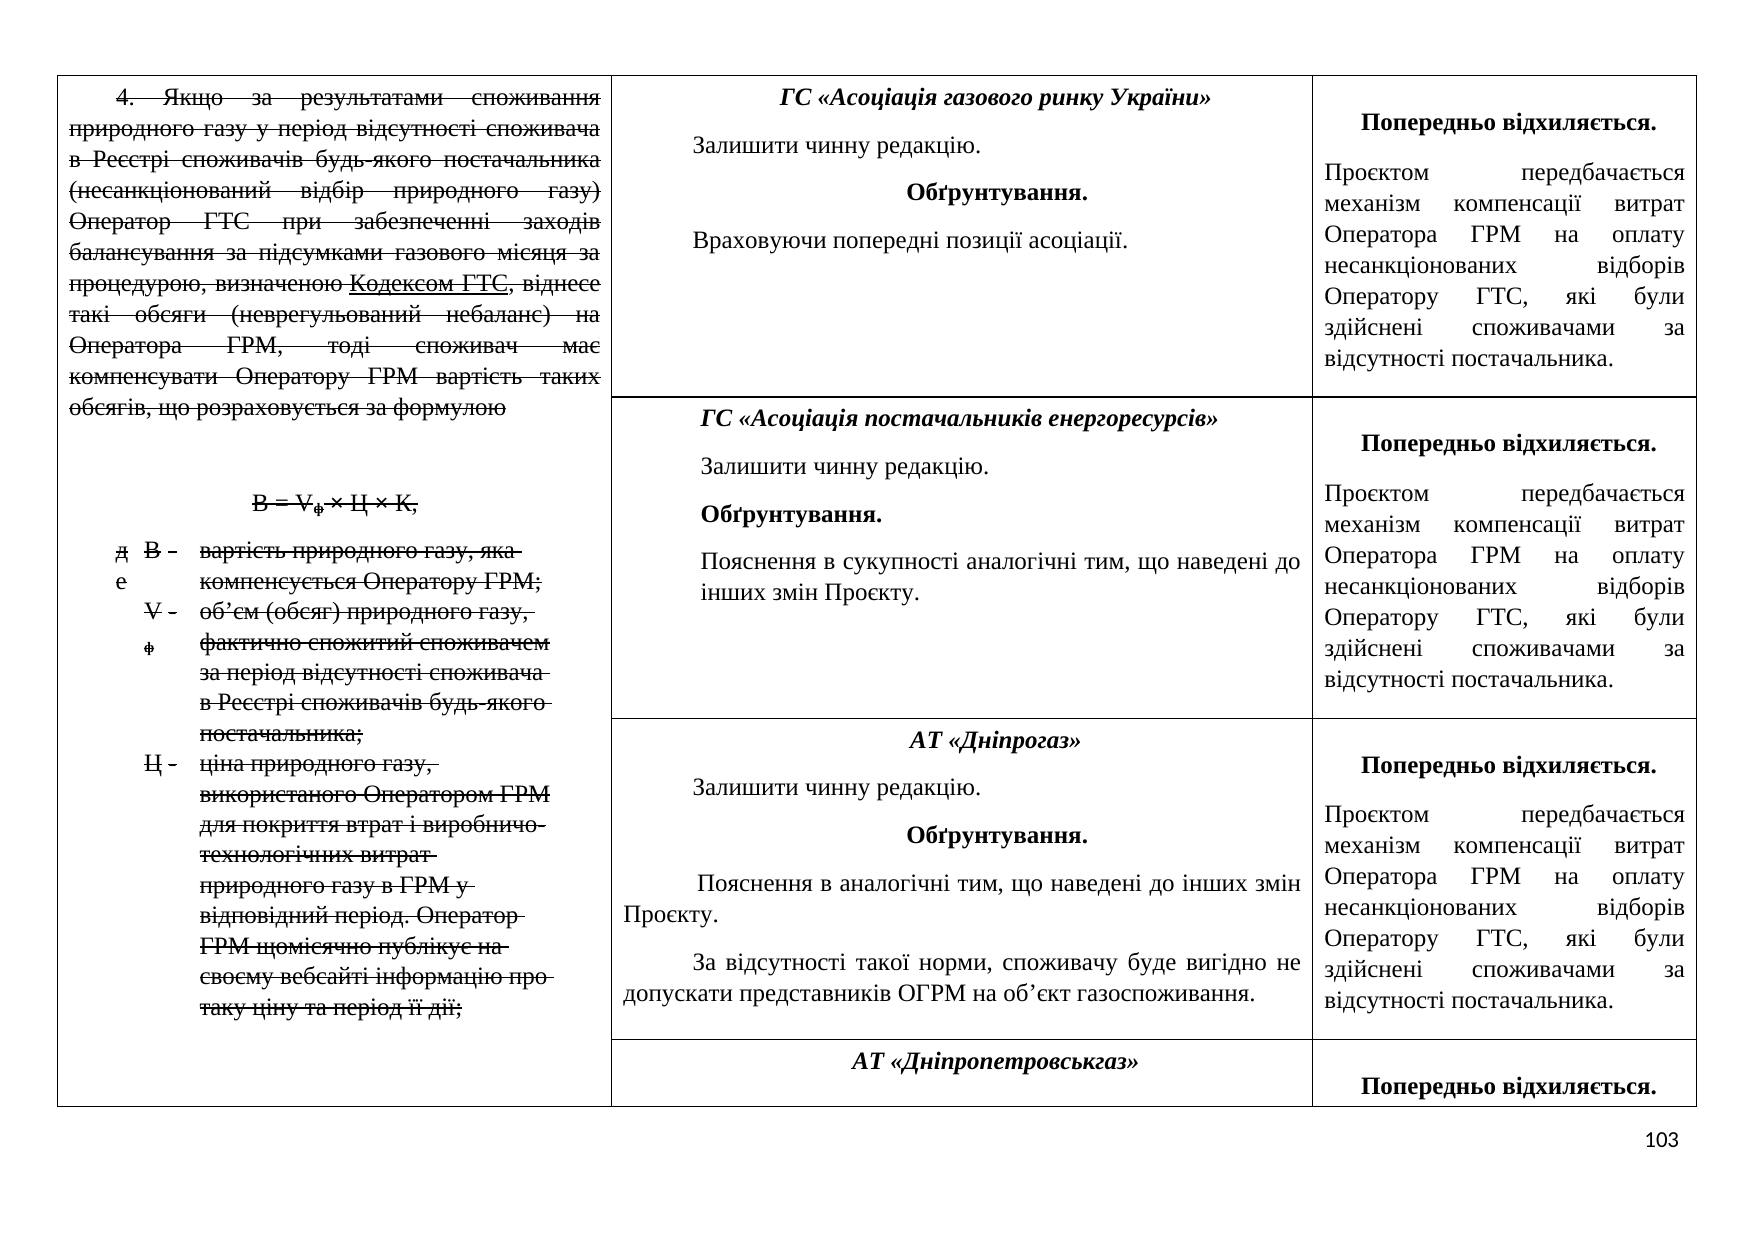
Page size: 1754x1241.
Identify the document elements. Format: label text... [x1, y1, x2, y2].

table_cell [1313, 1040, 1696, 1106]
table_cell ГС «Асоціація газового ринку України» Залишити чинну редакцію. Обґрунтування. Враховуючи попередні позиції асоціації. [612, 76, 1312, 396]
table_cell ГС «Асоціація постачальників енергоресурсів» Залишити чинну редакцію. Обґрунтування. Пояснення в сукупності аналогічні тим, що наведені до інших змін Проєкту. [612, 398, 1312, 718]
table_cell АТ «Дніпрогаз» Залишити чинну редакцію. Обґрунтування. Пояснення в аналогічні тим, що наведені до інших змін Проєкту. За відсутності такої норми, споживачу буде вигідно не допускати представників ОГРМ на об’єкт газоспоживання. [612, 719, 1312, 1039]
table_cell 4. Якщо за результатами споживання природного газу у період відсутності споживача в Реєстрі споживачів будь-якого постачальника (несанкціонований відбір природного газу) Оператор ГТС при забезпеченні заходів балансування за підсумками газового місяця за процедурою, визначеною Кодексом ГТС, віднесе такі обсяги (неврегульований небаланс) на Оператора ГРМ, тоді споживач має компенсувати Оператору ГРМ вартість таких обсягів, що розраховується за формулою В = Vф × Ц × К, При цьому якщо неврегульований небаланс станеться внаслідок відмови в доступі до об’єкта споживача для здійснення Оператором ГРМ припинення розподілу природного газу або внаслідок невиконання споживачем письмової вимоги Оператора ГРМ самостійно припинити (обмежити) споживання природного газу, коефіцієнт компенсації має становити 2. [58, 76, 611, 1106]
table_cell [612, 1040, 1312, 1106]
